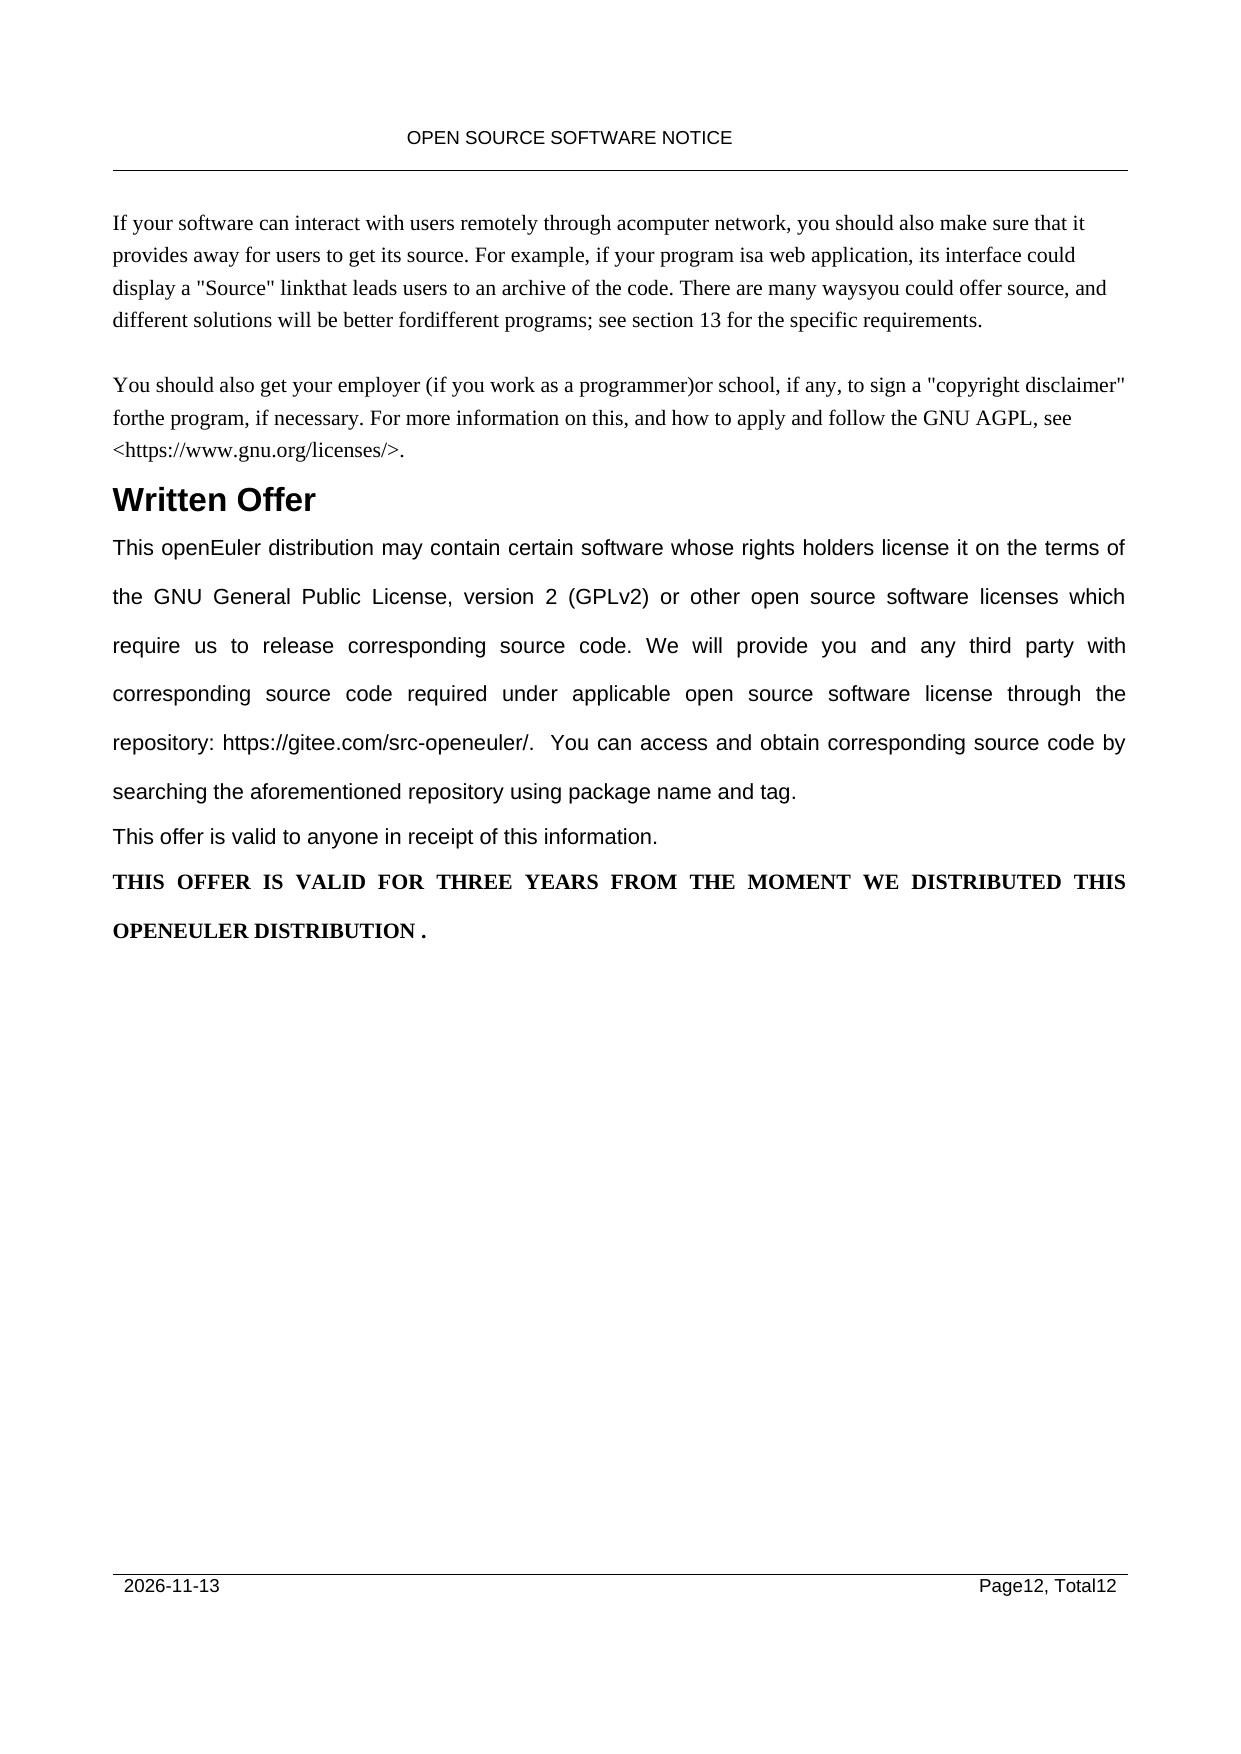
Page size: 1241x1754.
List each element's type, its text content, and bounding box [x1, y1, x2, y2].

text This openEuler distribution may contain certain software whose rights holders license it on the terms of the GNU General Public License, version 2 (GPLv2) or other open source software licenses which require us to release corresponding source code. We will provide you and any third party with corresponding source code required under applicable open source software license through the repository: https://gitee.com/src-openeuler/. You can access and obtain corresponding source code by searching the aforementioned repository using package name and tag. [112, 531, 1128, 808]
text Written Offer [112, 466, 1128, 531]
text If your software can interact with users remotely through acomputer network, you should also make sure that it provides away for users to get its source. For example, if your program isa web application, its interface could display a "Source" linkthat leads users to an archive of the code. There are many waysyou could offer source, and different solutions will be better fordifferent programs; see section 13 for the specific requirements. [112, 206, 1128, 336]
text THIS OFFER IS VALID FOR THREE YEARS FROM THE MOMENT WE DISTRIBUTED THIS OPENEULER DISTRIBUTION . [112, 865, 1128, 947]
text This offer is valid to anyone in receipt of this information. [112, 820, 1128, 853]
text You should also get your employer (if you work as a programmer)or school, if any, to sign a "copyright disclaimer" forthe program, if necessary. For more information on this, and how to apply and follow the GNU AGPL, see <https://www.gnu.org/licenses/>. [112, 369, 1128, 466]
